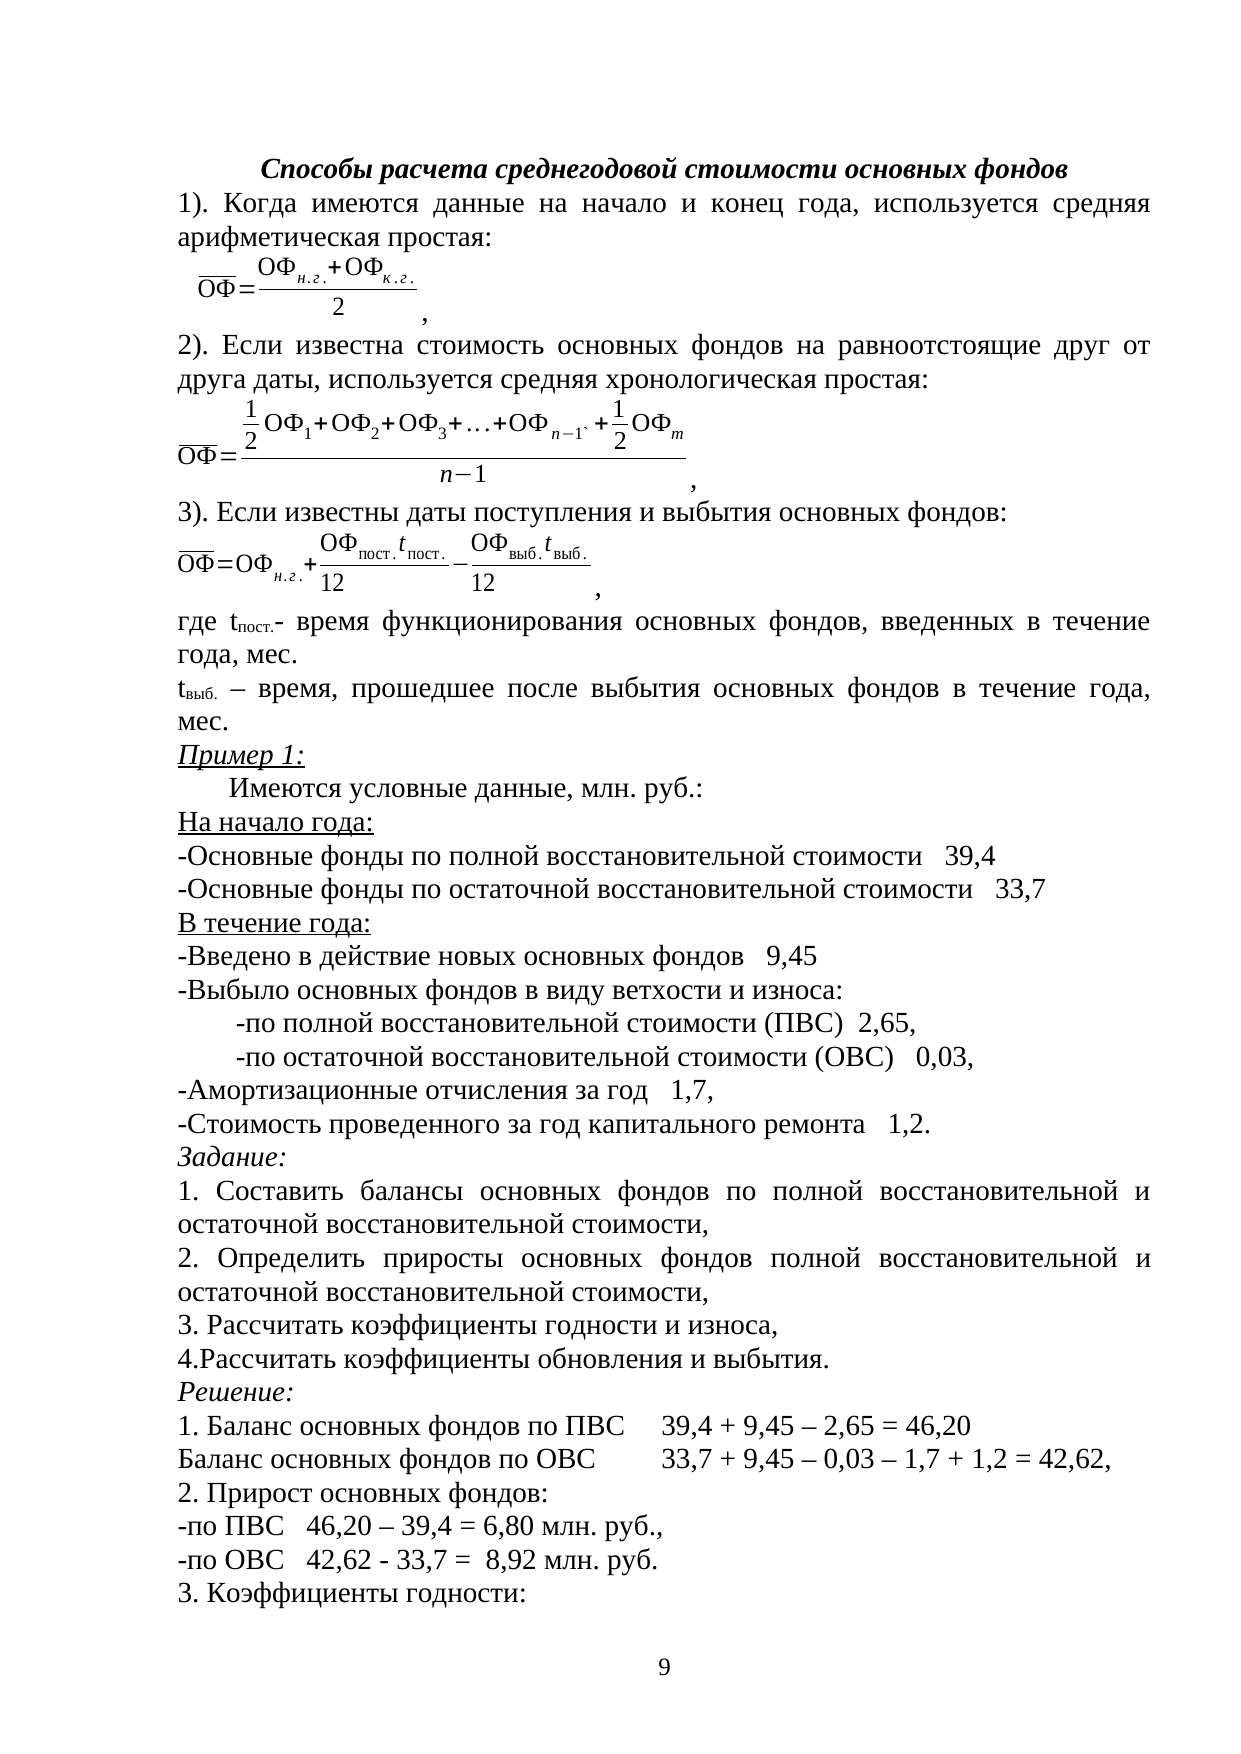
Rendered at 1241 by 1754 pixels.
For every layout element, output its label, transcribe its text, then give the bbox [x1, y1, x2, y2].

text 3. Коэффициенты годности: [177, 1576, 1152, 1609]
text -по остаточной восстановительной стоимости (ОВС) 0,03, [177, 1039, 1152, 1072]
text В течение года: [177, 905, 1152, 938]
text , [177, 252, 1152, 327]
text , [177, 394, 1152, 494]
text Задание: [177, 1139, 1152, 1173]
text 1). Когда имеются данные на начало и конец года, используется средняя арифметическая простая: [177, 185, 1152, 252]
text -по ПВС 46,20 – 39,4 = 6,80 млн. руб., [177, 1508, 1152, 1542]
text 2. Определить приросты основных фондов полной восстановительной и остаточной восстановительной стоимости, [177, 1240, 1152, 1307]
text -Введено в действие новых основных фондов 9,45 [177, 938, 1152, 972]
text -Амортизационные отчисления за год 1,7, [177, 1072, 1152, 1106]
text tвыб. – время, прошедшее после выбытия основных фондов в течение года, мес. [177, 670, 1152, 737]
text -Основные фонды по полной восстановительной стоимости 39,4 [177, 838, 1152, 871]
text -по полной восстановительной стоимости (ПВС) 2,65, [177, 1005, 1152, 1039]
text 4.Рассчитать коэффициенты обновления и выбытия. [177, 1341, 1152, 1374]
text 2. Прирост основных фондов: [177, 1475, 1152, 1508]
text Имеются условные данные, млн. руб.: [177, 771, 1152, 804]
text Баланс основных фондов по ОВС 33,7 + 9,45 – 0,03 – 1,7 + 1,2 = 42,62, [177, 1441, 1152, 1475]
text Решение: [177, 1374, 1152, 1408]
text -по ОВС 42,62 - 33,7 = 8,92 млн. руб. [177, 1542, 1152, 1576]
text -Выбыло основных фондов в виду ветхости и износа: [177, 972, 1152, 1005]
text 3. Рассчитать коэффициенты годности и износа, [177, 1307, 1152, 1341]
text Пример 1: [177, 737, 1152, 771]
text где tпост.- время функционирования основных фондов, введенных в течение года, мес. [177, 603, 1152, 670]
text 1. Баланс основных фондов по ПВС 39,4 + 9,45 – 2,65 = 46,20 [177, 1408, 1152, 1441]
text На начало года: [177, 804, 1152, 838]
text 1. Составить балансы основных фондов по полной восстановительной и остаточной восстановительной стоимости, [177, 1173, 1152, 1240]
text 3). Если известны даты поступления и выбытия основных фондов: [177, 494, 1152, 528]
text -Стоимость проведенного за год капитального ремонта 1,2. [177, 1106, 1152, 1139]
text -Основные фонды по остаточной восстановительной стоимости 33,7 [177, 871, 1152, 905]
text Способы расчета среднегодовой стоимости основных фондов [177, 152, 1152, 185]
text , [177, 528, 1152, 603]
text 2). Если известна стоимость основных фондов на равноотстоящие друг от друга даты, используется средняя хронологическая простая: [177, 327, 1152, 394]
